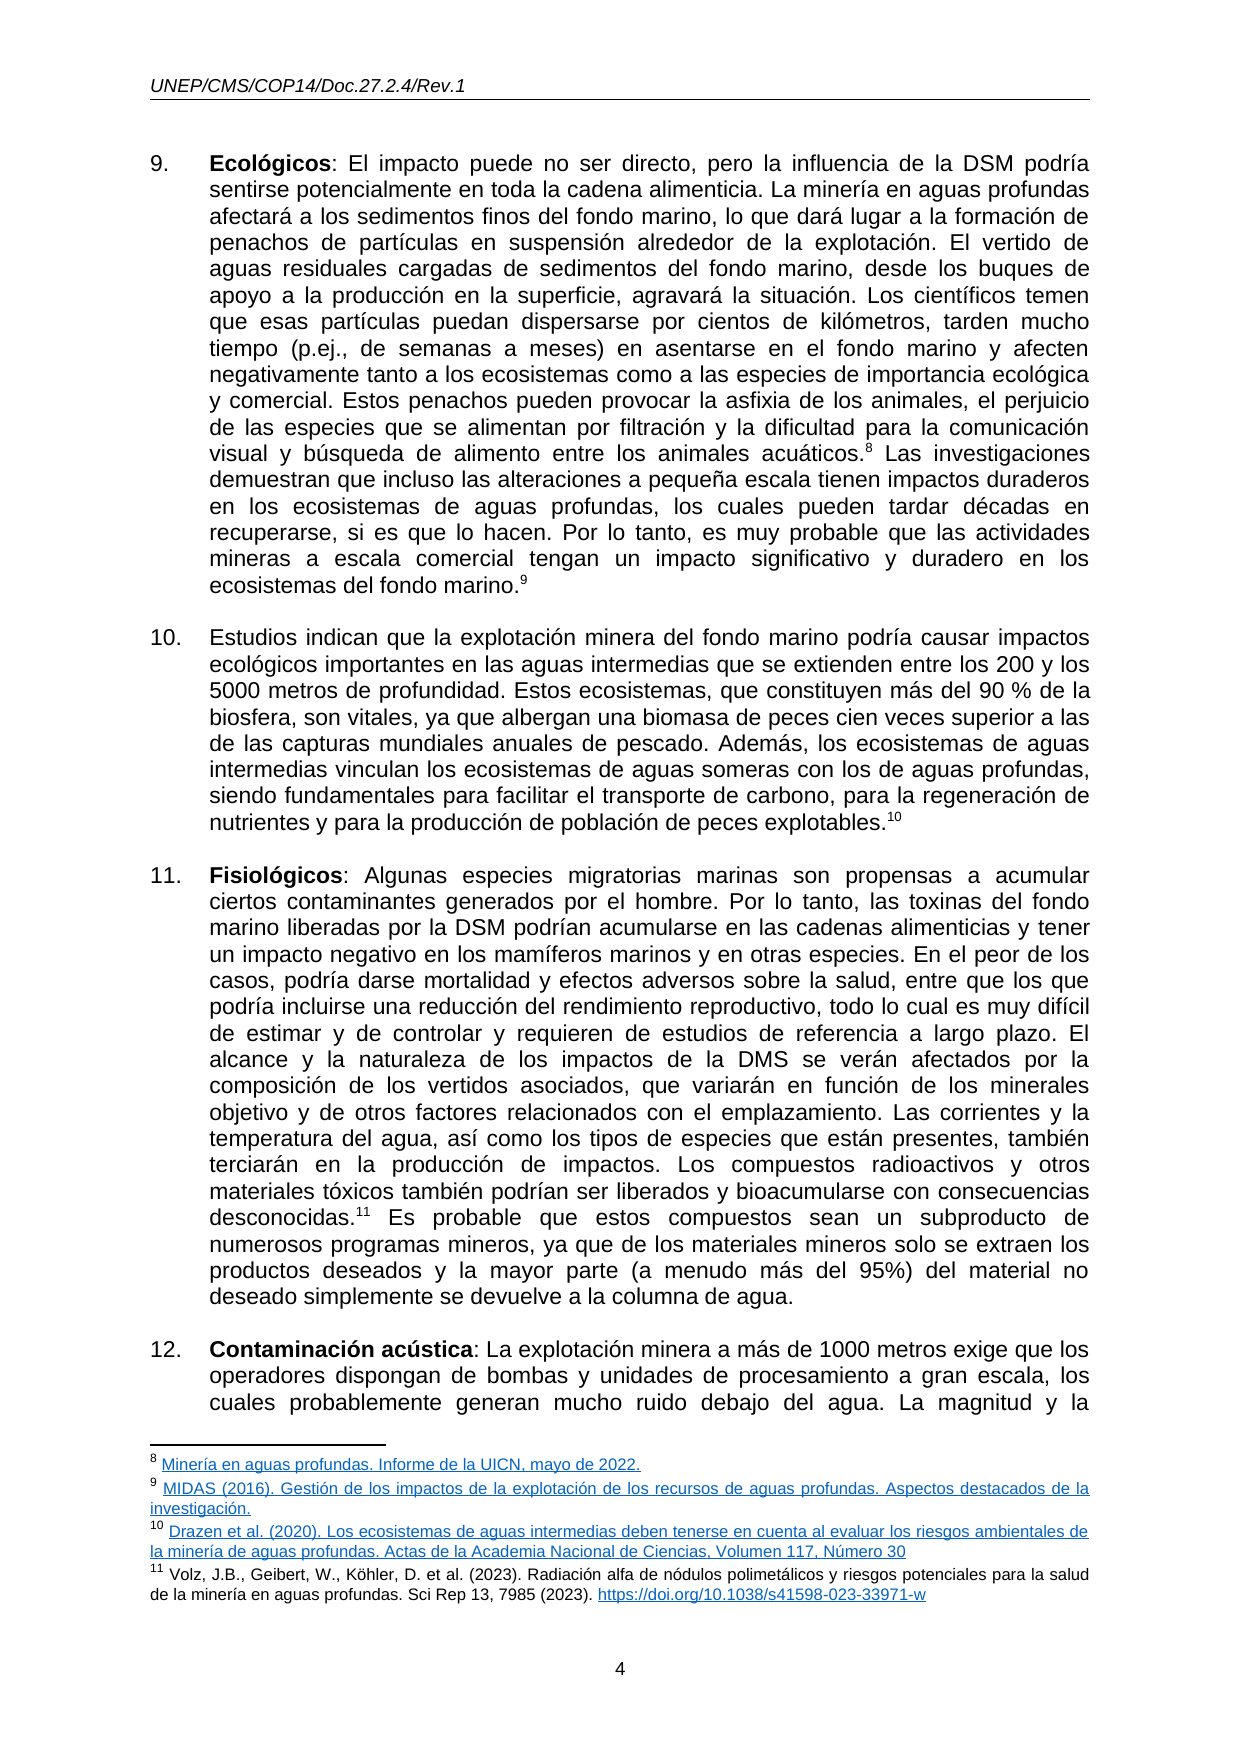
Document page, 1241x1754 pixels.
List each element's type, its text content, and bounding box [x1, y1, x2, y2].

list Estudios indican que la explotación minera del fondo marino podría causar impactos ecológicos importantes en las aguas intermedias que se extienden entre los 200 y los 5000 metros de profundidad. Estos ecosistemas, que constituyen más del 90 % de la biosfera, son vitales, ya que albergan una biomasa de peces cien veces superior a las de las capturas mundiales anuales de pescado. Además, los ecosistemas de aguas intermedias vinculan los ecosistemas de aguas someras con los de aguas profundas, siendo fundamentales para facilitar el transporte de carbono, para la regeneración de nutrientes y para la producción de población de peces explotables. [150, 624, 1090, 835]
list Fisiológicos: Algunas especies migratorias marinas son propensas a acumular ciertos contaminantes generados por el hombre. Por lo tanto, las toxinas del fondo marino liberadas por la DSM podrían acumularse en las cadenas alimenticias y tener un impacto negativo en los mamíferos marinos y en otras especies. En el peor de los casos, podría darse mortalidad y efectos adversos sobre la salud, entre que los que podría incluirse una reducción del rendimiento reproductivo, todo lo cual es muy difícil de estimar y de controlar y requieren de estudios de referencia a largo plazo. El alcance y la naturaleza de los impactos de la DMS se verán afectados por la composición de los vertidos asociados, que variarán en función de los minerales objetivo y de otros factores relacionados con el emplazamiento. Las corrientes y la temperatura del agua, así como los tipos de especies que están presentes, también terciarán en la producción de impactos. Los compuestos radioactivos y otros materiales tóxicos también podrían ser liberados y bioacumularse con consecuencias desconocidas. Es probable que estos compuestos sean un subproducto de numerosos programas mineros, ya que de los materiales mineros solo se extraen los productos deseados y la mayor parte (a menudo más del 95%) del material no deseado simplemente se devuelve a la columna de agua. [150, 862, 1090, 1309]
list Ecológicos: El impacto puede no ser directo, pero la influencia de la DSM podría sentirse potencialmente en toda la cadena alimenticia. La minería en aguas profundas afectará a los sedimentos finos del fondo marino, lo que dará lugar a la formación de penachos de partículas en suspensión alrededor de la explotación. El vertido de aguas residuales cargadas de sedimentos del fondo marino, desde los buques de apoyo a la producción en la superficie, agravará la situación. Los científicos temen que esas partículas puedan dispersarse por cientos de kilómetros, tarden mucho tiempo (p.ej., de semanas a meses) en asentarse en el fondo marino y afecten negativamente tanto a los ecosistemas como a las especies de importancia ecológica y comercial. Estos penachos pueden provocar la asfixia de los animales, el perjuicio de las especies que se alimentan por filtración y la dificultad para la comunicación visual y búsqueda de alimento entre los animales acuáticos. Las investigaciones demuestran que incluso las alteraciones a pequeña escala tienen impactos duraderos en los ecosistemas de aguas profundas, los cuales pueden tardar décadas en recuperarse, si es que lo hacen. Por lo tanto, es muy probable que las actividades mineras a escala comercial tengan un impacto significativo y duradero en los ecosistemas del fondo marino. [150, 150, 1090, 598]
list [150, 1336, 1090, 1415]
